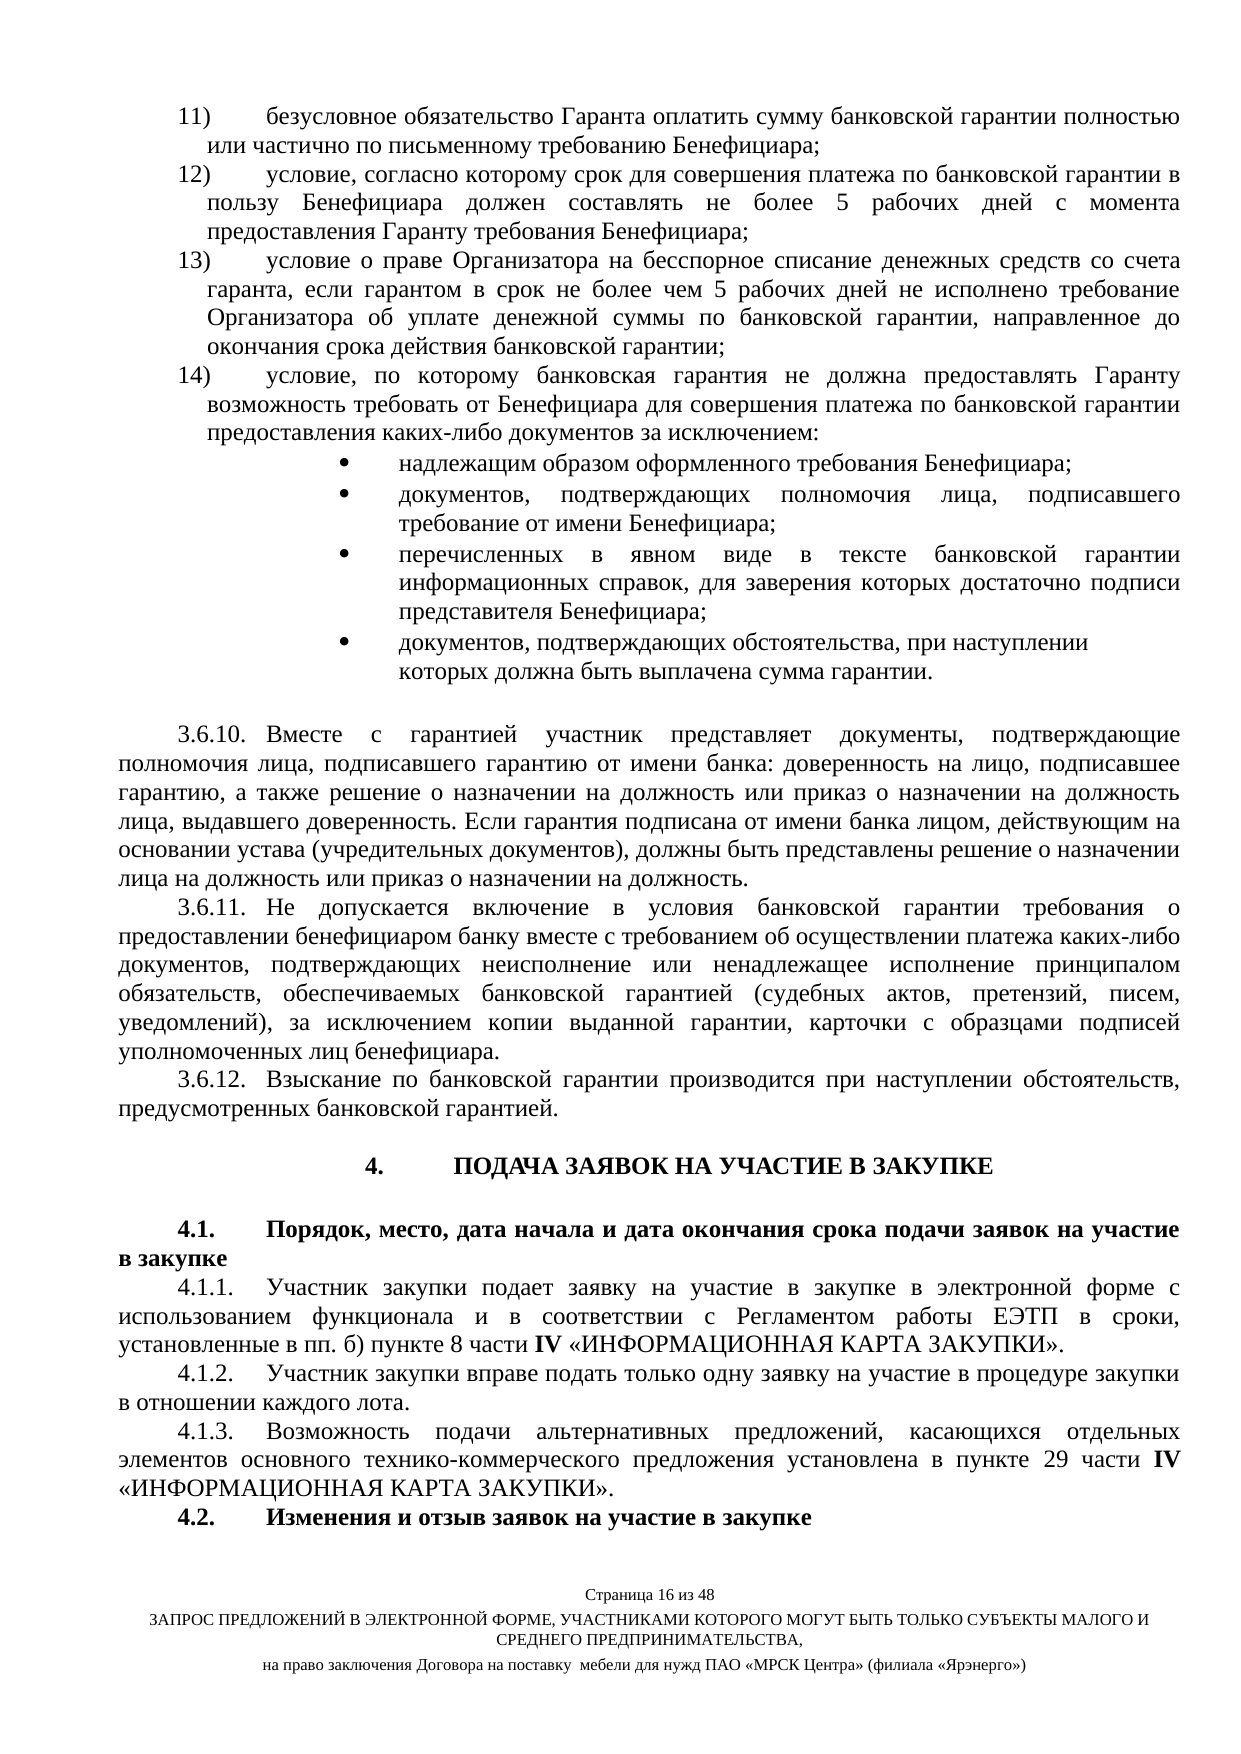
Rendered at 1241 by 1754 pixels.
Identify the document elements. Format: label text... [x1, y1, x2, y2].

subtitle ПОДАЧА ЗАЯВОК НА УЧАСТИЕ В ЗАКУПКЕ [118, 1151, 1181, 1179]
subtitle Изменения и отзыв заявок на участие в закупке [118, 1502, 1181, 1531]
subtitle Участник закупки подает заявку на участие в закупке в электронной форме с использованием функционала и в соответствии с Регламентом работы ЕЭТП в сроки, установленные в пп. б) пункте 8 части IV «ИНФОРМАЦИОННАЯ КАРТА ЗАКУПКИ». [118, 1272, 1181, 1358]
list условие, по которому банковская гарантия не должна предоставлять Гаранту возможность требовать от Бенефициара для совершения платежа по банковской гарантии предоставления каких-либо документов за исключением: [177, 360, 1181, 446]
subtitle Не допускается включение в условия банковской гарантии требования о предоставлении бенефициаром банку вместе с требованием об осуществлении платежа каких-либо документов, подтверждающих неисполнение или ненадлежащее исполнение принципалом обязательств, обеспечиваемых банковской гарантией (судебных актов, претензий, писем, уведомлений), за исключением копии выданной гарантии, карточки с образцами подписей уполномоченных лиц бенефициара. [118, 892, 1181, 1064]
subtitle Возможность подачи альтернативных предложений, касающихся отдельных элементов основного технико-коммерческого предложения установлена в пункте 29 части IV «ИНФОРМАЦИОННАЯ КАРТА ЗАКУПКИ». [118, 1416, 1181, 1502]
list безусловное обязательство Гаранта оплатить сумму банковской гарантии полностью или частично по письменному требованию Бенефициара; [177, 101, 1181, 159]
list условие, согласно которому срок для совершения платежа по банковской гарантии в пользу Бенефициара должен составлять не более 5 рабочих дней с момента предоставления Гаранту требования Бенефициара; [177, 159, 1181, 245]
subtitle Порядок, место, дата начала и дата окончания срока подачи заявок на участие в закупке [118, 1214, 1181, 1272]
subtitle Участник закупки вправе подать только одну заявку на участие в процедуре закупки в отношении каждого лота. [118, 1358, 1181, 1416]
list документов, подтверждающих полномочия лица, подписавшего требование от имени Бенефициара; [340, 479, 1181, 537]
list надлежащим образом оформленного требования Бенефициара; [340, 448, 1181, 477]
subtitle Вместе с гарантией участник представляет документы, подтверждающие полномочия лица, подписавшего гарантию от имени банка: доверенность на лицо, подписавшее гарантию, а также решение о назначении на должность или приказ о назначении на должность лица, выдавшего доверенность. Если гарантия подписана от имени банка лицом, действующим на основании устава (учредительных документов), должны быть представлены решение о назначении лица на должность или приказ о назначении на должность. [118, 719, 1181, 892]
list перечисленных в явном виде в тексте банковской гарантии информационных справок, для заверения которых достаточно подписи представителя Бенефициара; [340, 539, 1181, 625]
list документов, подтверждающих обстоятельства, при наступлении которых должна быть выплачена сумма гарантии. [340, 627, 1181, 684]
list условие о праве Организатора на бесспорное списание денежных средств со счета гаранта, если гарантом в срок не более чем 5 рабочих дней не исполнено требование Организатора об уплате денежной суммы по банковской гарантии, направленное до окончания срока действия банковской гарантии; [177, 245, 1181, 360]
subtitle Взыскание по банковской гарантии производится при наступлении обстоятельств, предусмотренных банковской гарантией. [118, 1064, 1181, 1122]
